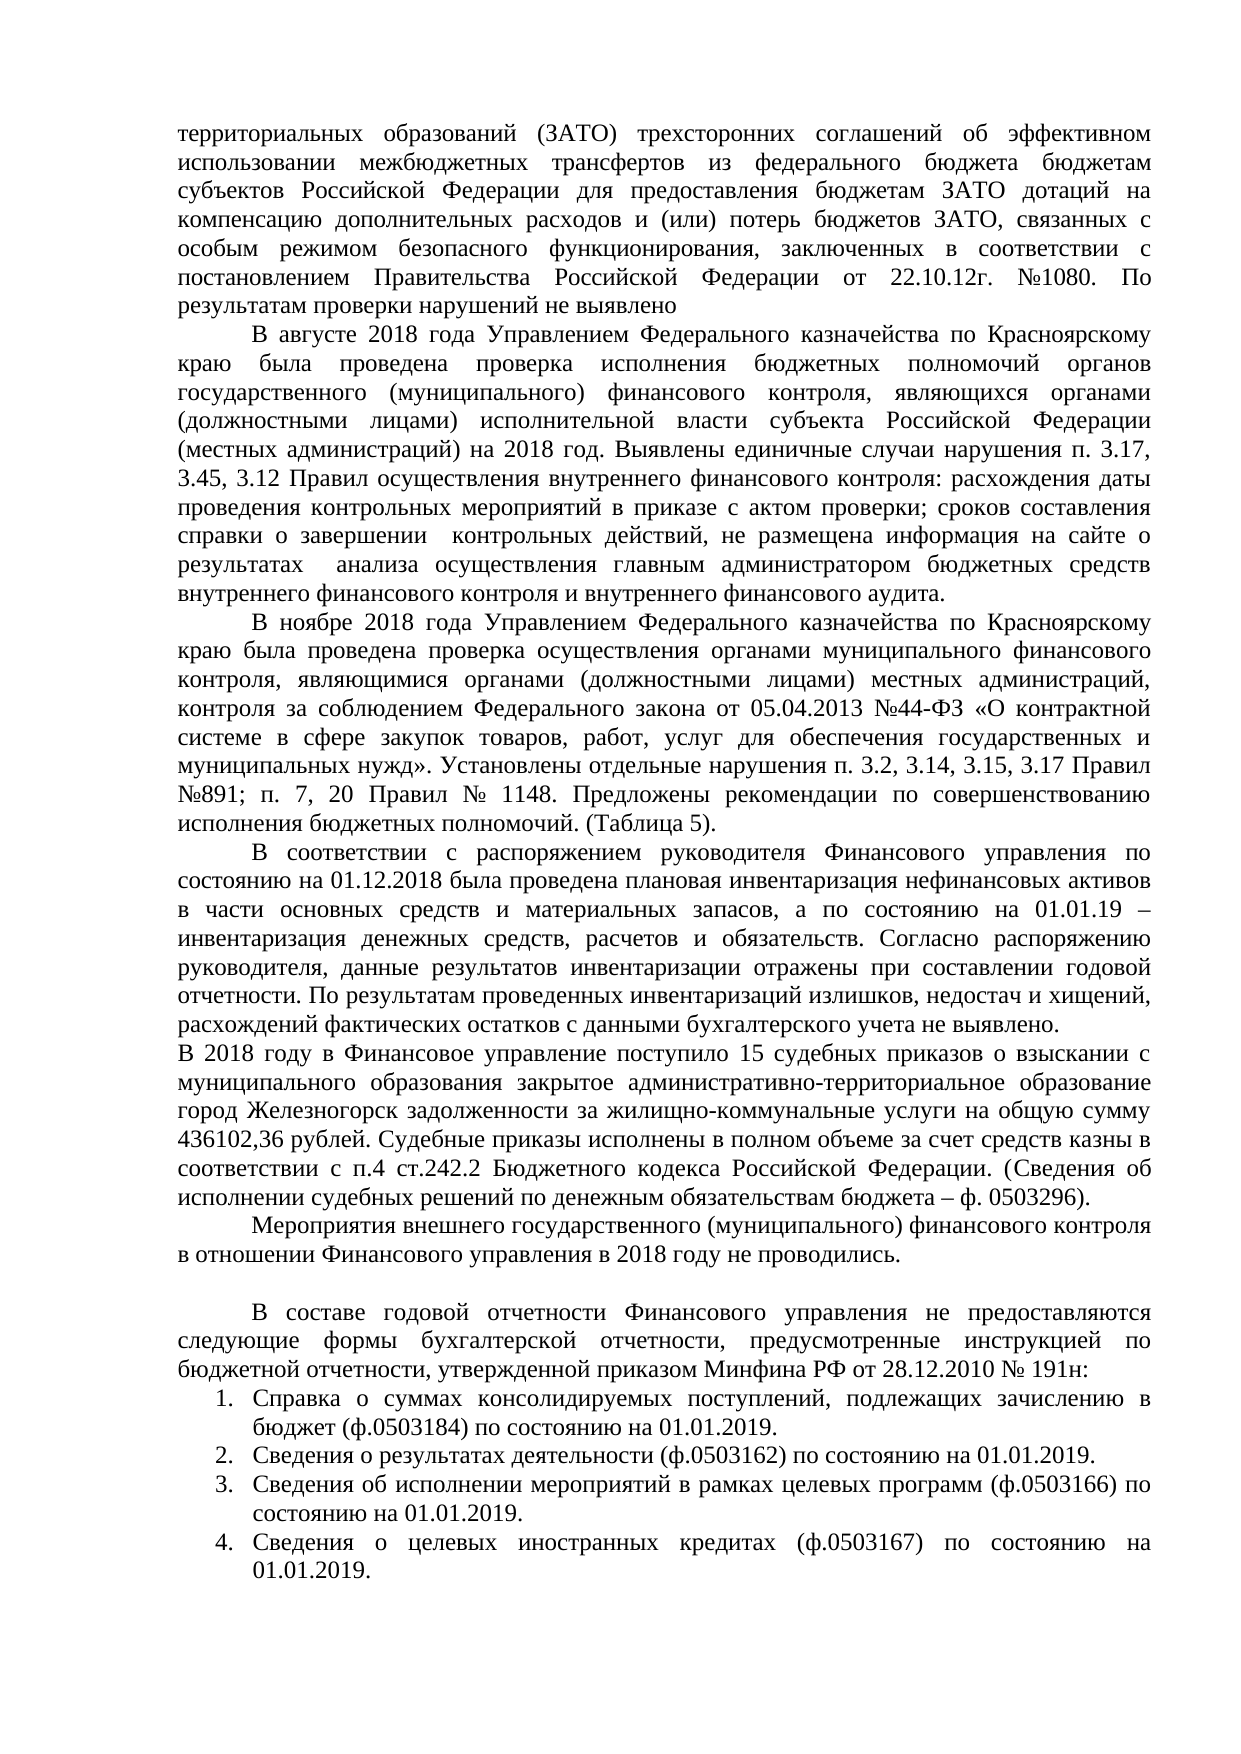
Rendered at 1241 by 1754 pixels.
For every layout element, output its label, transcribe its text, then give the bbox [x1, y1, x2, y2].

text В 2018 году в Финансовое управление поступило 15 судебных приказов о взыскании с муниципального образования закрытое административно-территориальное образование город Железногорск задолженности за жилищно-коммунальные услуги на общую сумму 436102,36 рублей. Судебные приказы исполнены в полном объеме за счет средств казны в соответствии с п.4 ст.242.2 Бюджетного кодекса Российской Федерации. (Сведения об исполнении судебных решений по денежным обязательствам бюджета – ф. 0503296). [177, 1038, 1152, 1211]
list Сведения об исполнении мероприятий в рамках целевых программ (ф.0503166) по состоянию на 01.01.2019. [215, 1469, 1152, 1527]
text В ноябре 2018 года Управлением Федерального казначейства по Красноярскому краю была проведена проверка осуществления органами муниципального финансового контроля, являющимися органами (должностными лицами) местных администраций, контроля за соблюдением Федерального закона от 05.04.2013 №44-ФЗ «О контрактной системе в сфере закупок товаров, работ, услуг для обеспечения государственных и муниципальных нужд». Установлены отдельные нарушения п. 3.2, 3.14, 3.15, 3.17 Правил №891; п. 7, 20 Правил № 1148. Предложены рекомендации по совершенствованию исполнения бюджетных полномочий. (Таблица 5). [177, 607, 1152, 837]
text В августе 2018 года Управлением Федерального казначейства по Красноярскому краю была проведена проверка исполнения бюджетных полномочий органов государственного (муниципального) финансового контроля, являющихся органами (должностными лицами) исполнительной власти субъекта Российской Федерации (местных администраций) на 2018 год. Выявлены единичные случаи нарушения п. 3.17, 3.45, 3.12 Правил осуществления внутреннего финансового контроля: расхождения даты проведения контрольных мероприятий в приказе с актом проверки; сроков составления справки о завершении контрольных действий, не размещена информация на сайте о результатах анализа осуществления главным администратором бюджетных средств внутреннего финансового контроля и внутреннего финансового аудита. [177, 319, 1152, 607]
text В соответствии с распоряжением руководителя Финансового управления по состоянию на 01.12.2018 была проведена плановая инвентаризация нефинансовых активов в части основных средств и материальных запасов, а по состоянию на 01.01.19 – инвентаризация денежных средств, расчетов и обязательств. Согласно распоряжению руководителя, данные результатов инвентаризации отражены при составлении годовой отчетности. По результатам проведенных инвентаризаций излишков, недостач и хищений, расхождений фактических остатков с данными бухгалтерского учета не выявлено. [177, 837, 1152, 1038]
list В составе годовой отчетности Финансового управления не предоставляются следующие формы бухгалтерской отчетности, предусмотренные инструкцией по бюджетной отчетности, утвержденной приказом Минфина РФ от 28.12.2010 № 191н: [177, 1297, 1152, 1383]
list Справка о суммах консолидируемых поступлений, подлежащих зачислению в бюджет (ф.0503184) по состоянию на 01.01.2019. [215, 1383, 1152, 1441]
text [177, 118, 1152, 319]
list Сведения о целевых иностранных кредитах (ф.0503167) по состоянию на 01.01.2019. [215, 1527, 1152, 1584]
list Сведения о результатах деятельности (ф.0503162) по состоянию на 01.01.2019. [215, 1441, 1152, 1469]
text Мероприятия внешнего государственного (муниципального) финансового контроля в отношении Финансового управления в 2018 году не проводились. [177, 1211, 1152, 1268]
